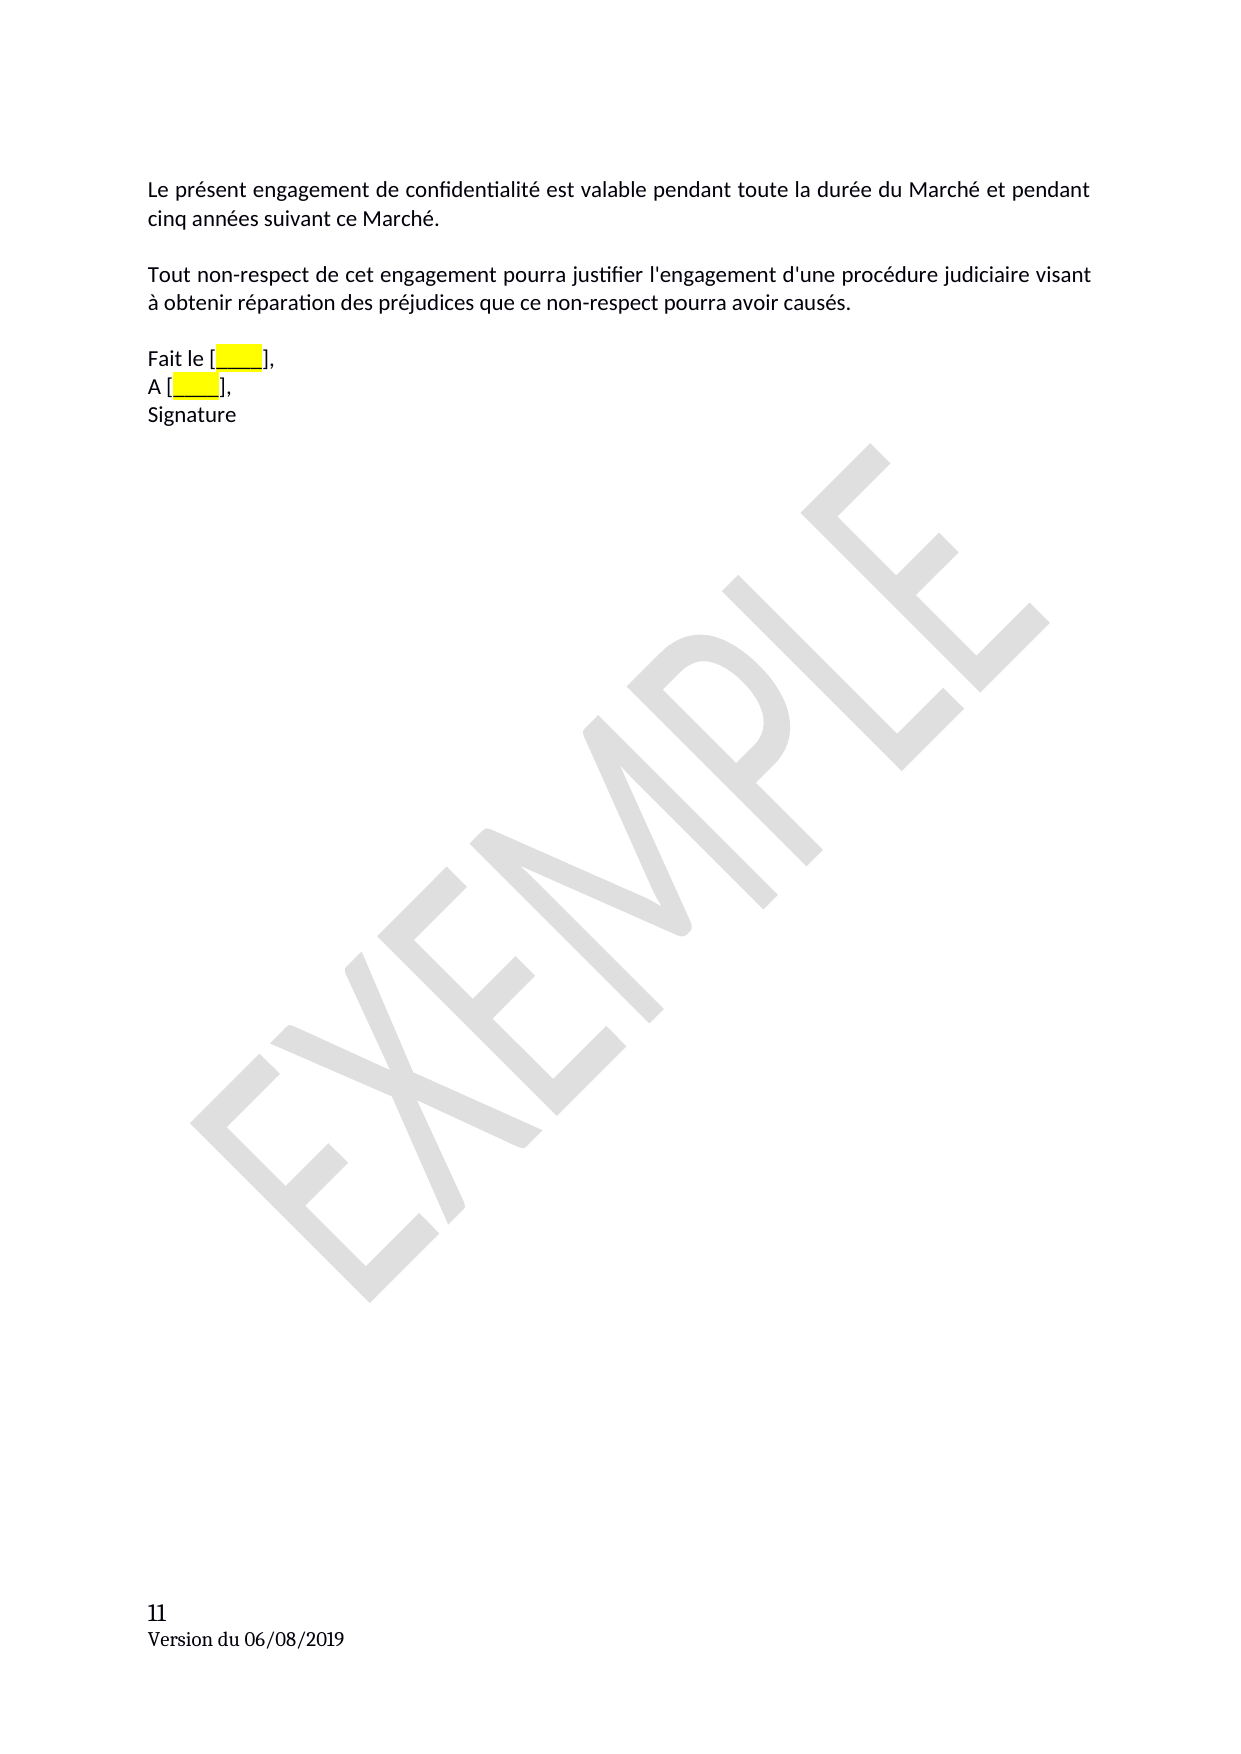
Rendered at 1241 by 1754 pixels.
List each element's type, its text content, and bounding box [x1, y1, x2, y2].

text Fait le [____], [148, 344, 216, 372]
text Le présent engagement de confidentialité est valable pendant toute la durée du Marché et pendant cinq années suivant ce Marché. [148, 176, 1093, 232]
text Signature [148, 400, 1093, 428]
text A [____], [148, 372, 173, 400]
text A [____], [219, 372, 1093, 400]
text Tout non-respect de cet engagement pourra justifier l'engagement d'une procédure judiciaire visant à obtenir réparation des préjudices que ce non-respect pourra avoir causés. [148, 260, 1093, 316]
text Fait le [____], [262, 344, 1093, 372]
